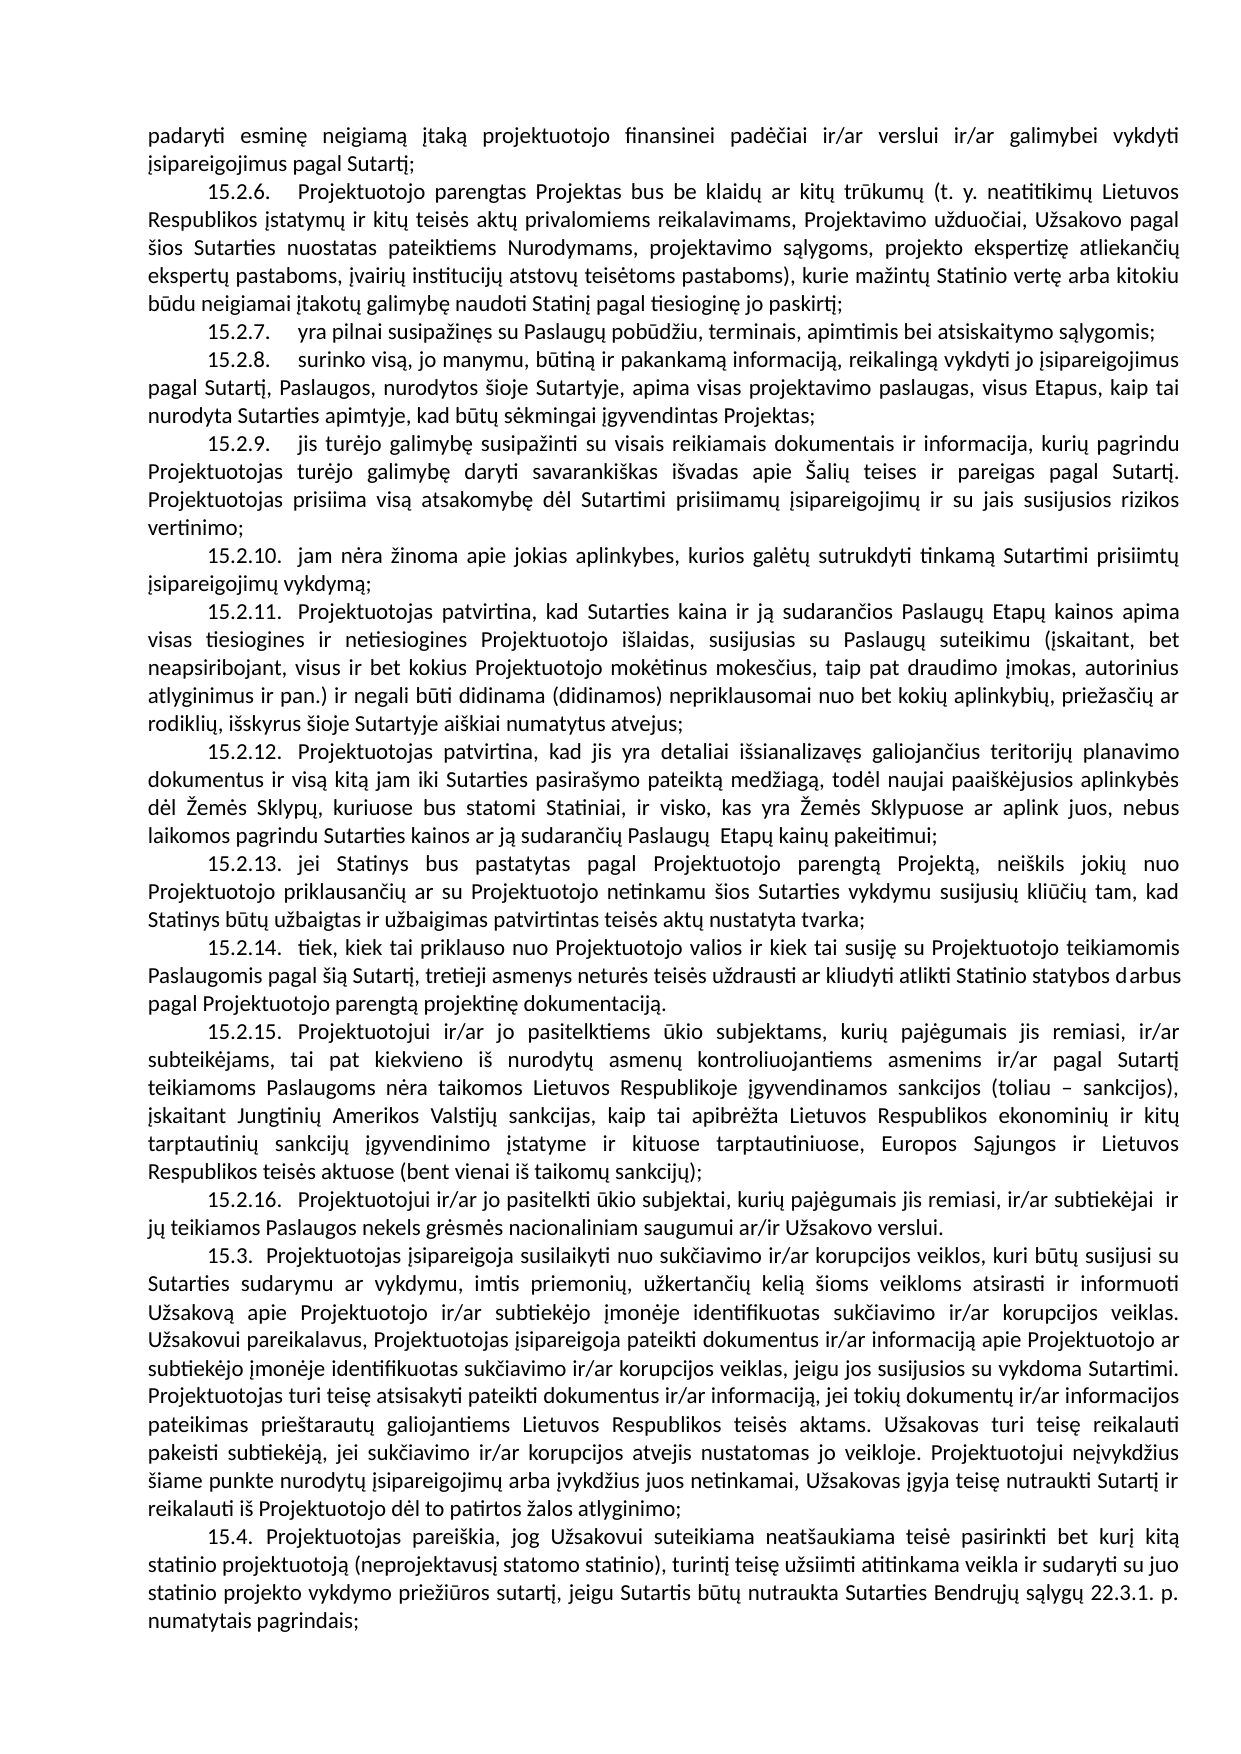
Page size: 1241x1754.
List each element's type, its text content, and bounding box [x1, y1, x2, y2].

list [148, 121, 1181, 177]
list Projektuotojui ir/ar jo pasitelkti ūkio subjektai, kurių pajėgumais jis remiasi, ir/ar subtiekėjai ir jų teikiamos Paslaugos nekels grėsmės nacionaliniam saugumui ar/ir Užsakovo verslui. [148, 1186, 1181, 1242]
list jei Statinys bus pastatytas pagal Projektuotojo parengtą Projektą, neiškils jokių nuo Projektuotojo priklausančių ar su Projektuotojo netinkamu šios Sutarties vykdymu susijusių kliūčių tam, kad Statinys būtų užbaigtas ir užbaigimas patvirtintas teisės aktų nustatyta tvarka; [148, 849, 1181, 933]
list surinko visą, jo manymu, būtiną ir pakankamą informaciją, reikalingą vykdyti jo įsipareigojimus pagal Sutartį, Paslaugos, nurodytos šioje Sutartyje, apima visas projektavimo paslaugas, visus Etapus, kaip tai nurodyta Sutarties apimtyje, kad būtų sėkmingai įgyvendintas Projektas; [148, 345, 1181, 429]
list tiek, kiek tai priklauso nuo Projektuotojo valios ir kiek tai susiję su Projektuotojo teikiamomis Paslaugomis pagal šią Sutartį, tretieji asmenys neturės teisės uždrausti ar kliudyti atlikti Statinio statybos darbus pagal Projektuotojo parengtą projektinę dokumentaciją. [148, 933, 1181, 1017]
list Projektuotojui ir/ar jo pasitelktiems ūkio subjektams, kurių pajėgumais jis remiasi, ir/ar subteikėjams, tai pat kiekvieno iš nurodytų asmenų kontroliuojantiems asmenims ir/ar pagal Sutartį teikiamoms Paslaugoms nėra taikomos Lietuvos Respublikoje įgyvendinamos sankcijos (toliau – sankcijos), įskaitant Jungtinių Amerikos Valstijų sankcijas, kaip tai apibrėžta Lietuvos Respublikos ekonominių ir kitų tarptautinių sankcijų įgyvendinimo įstatyme ir kituose tarptautiniuose, Europos Sąjungos ir Lietuvos Respublikos teisės aktuose (bent vienai iš taikomų sankcijų); [148, 1017, 1181, 1186]
list Projektuotojas patvirtina, kad Sutarties kaina ir ją sudarančios Paslaugų Etapų kainos apima visas tiesiogines ir netiesiogines Projektuotojo išlaidas, susijusias su Paslaugų suteikimu (įskaitant, bet neapsiribojant, visus ir bet kokius Projektuotojo mokėtinus mokesčius, taip pat draudimo įmokas, autorinius atlyginimus ir pan.) ir negali būti didinama (didinamos) nepriklausomai nuo bet kokių aplinkybių, priežasčių ar rodiklių, išskyrus šioje Sutartyje aiškiai numatytus atvejus; [148, 597, 1181, 737]
list Projektuotojas įsipareigoja susilaikyti nuo sukčiavimo ir/ar korupcijos veiklos, kuri būtų susijusi su Sutarties sudarymu ar vykdymu, imtis priemonių, užkertančių kelią šioms veikloms atsirasti ir informuoti Užsakovą apie Projektuotojo ir/ar subtiekėjo įmonėje identifikuotas sukčiavimo ir/ar korupcijos veiklas. Užsakovui pareikalavus, Projektuotojas įsipareigoja pateikti dokumentus ir/ar informaciją apie Projektuotojo ar subtiekėjo įmonėje identifikuotas sukčiavimo ir/ar korupcijos veiklas, jeigu jos susijusios su vykdoma Sutartimi. Projektuotojas turi teisę atsisakyti pateikti dokumentus ir/ar informaciją, jei tokių dokumentų ir/ar informacijos pateikimas prieštarautų galiojantiems Lietuvos Respublikos teisės aktams. Užsakovas turi teisę reikalauti pakeisti subtiekėją, jei sukčiavimo ir/ar korupcijos atvejis nustatomas jo veikloje. Projektuotojui neįvykdžius šiame punkte nurodytų įsipareigojimų arba įvykdžius juos netinkamai, Užsakovas įgyja teisę nutraukti Sutartį ir reikalauti iš Projektuotojo dėl to patirtos žalos atlyginimo; [148, 1242, 1181, 1522]
list Projektuotojo parengtas Projektas bus be klaidų ar kitų trūkumų (t. y. neatitikimų Lietuvos Respublikos įstatymų ir kitų teisės aktų privalomiems reikalavimams, Projektavimo užduočiai, Užsakovo pagal šios Sutarties nuostatas pateiktiems Nurodymams, projektavimo sąlygoms, projekto ekspertizę atliekančių ekspertų pastaboms, įvairių institucijų atstovų teisėtoms pastaboms), kurie mažintų Statinio vertę arba kitokiu būdu neigiamai įtakotų galimybę naudoti Statinį pagal tiesioginę jo paskirtį; [148, 177, 1181, 317]
list jis turėjo galimybę susipažinti su visais reikiamais dokumentais ir informacija, kurių pagrindu Projektuotojas turėjo galimybę daryti savarankiškas išvadas apie Šalių teises ir pareigas pagal Sutartį. Projektuotojas prisiima visą atsakomybę dėl Sutartimi prisiimamų įsipareigojimų ir su jais susijusios rizikos vertinimo; [148, 429, 1181, 541]
list Projektuotojas pareiškia, jog Užsakovui suteikiama neatšaukiama teisė pasirinkti bet kurį kitą statinio projektuotoją (neprojektavusį statomo statinio), turintį teisę užsiimti atitinkama veikla ir sudaryti su juo statinio projekto vykdymo priežiūros sutartį, jeigu Sutartis būtų nutraukta Sutarties Bendrųjų sąlygų 22.3.1. p. numatytais pagrindais; [148, 1522, 1181, 1634]
list jam nėra žinoma apie jokias aplinkybes, kurios galėtų sutrukdyti tinkamą Sutartimi prisiimtų įsipareigojimų vykdymą; [148, 541, 1181, 597]
list Projektuotojas patvirtina, kad jis yra detaliai išsianalizavęs galiojančius teritorijų planavimo dokumentus ir visą kitą jam iki Sutarties pasirašymo pateiktą medžiagą, todėl naujai paaiškėjusios aplinkybės dėl Žemės Sklypų, kuriuose bus statomi Statiniai, ir visko, kas yra Žemės Sklypuose ar aplink juos, nebus laikomos pagrindu Sutarties kainos ar ją sudarančių Paslaugų Etapų kainų pakeitimui; [148, 737, 1181, 849]
list yra pilnai susipažinęs su Paslaugų pobūdžiu, terminais, apimtimis bei atsiskaitymo sąlygomis; [148, 317, 1181, 345]
